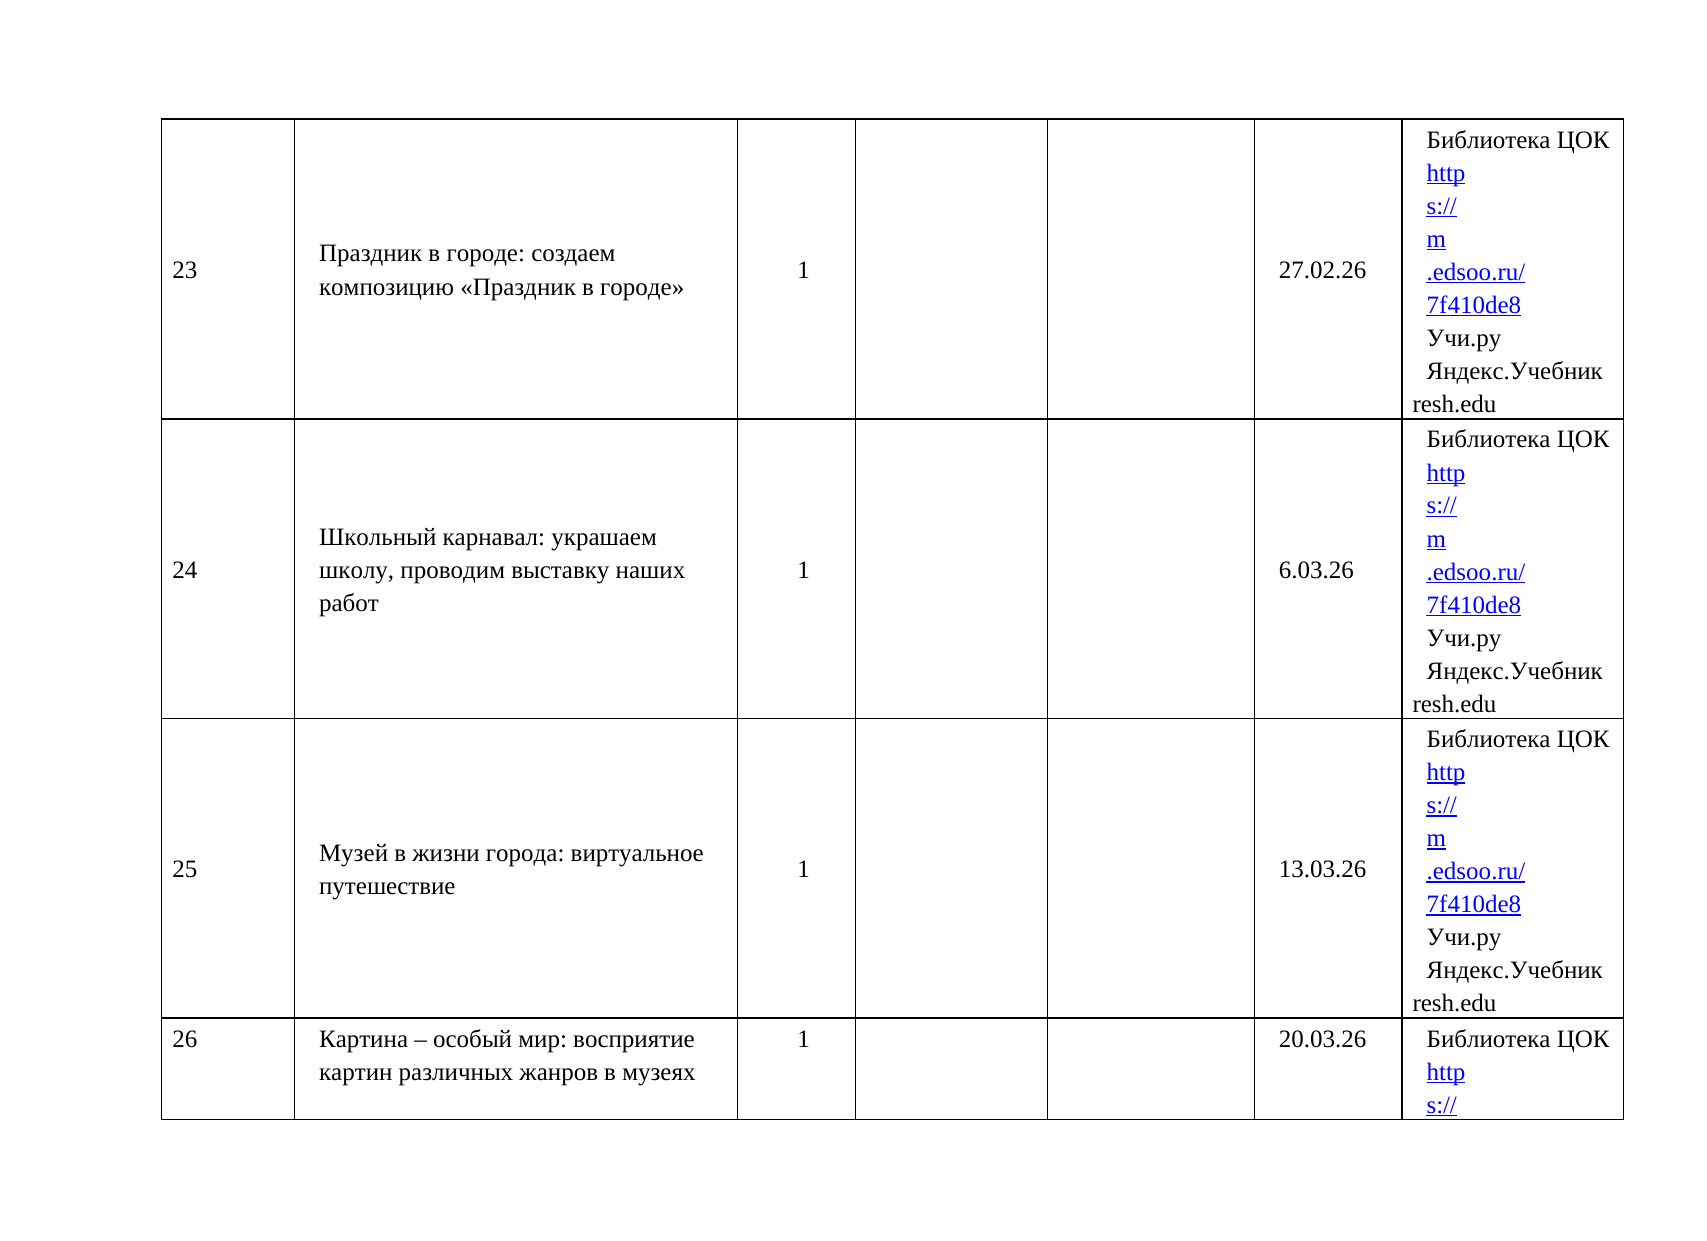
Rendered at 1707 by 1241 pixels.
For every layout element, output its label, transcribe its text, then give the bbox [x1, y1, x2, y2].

table_cell Праздник в городе: создаем композицию «Праздник в городе» [295, 120, 737, 418]
table_cell 23 [162, 120, 294, 418]
table_cell [856, 1019, 1047, 1119]
table_cell 13.03.26 [1255, 719, 1401, 1017]
table_cell 20.03.26 [1255, 1019, 1401, 1119]
table_cell 1 [738, 1019, 855, 1119]
table_cell 26 [162, 1019, 294, 1119]
table_cell 1 [738, 719, 855, 1017]
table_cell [295, 1019, 737, 1119]
table_cell 27.02.26 [1255, 120, 1401, 418]
table_cell 25 [162, 719, 294, 1017]
table_cell [1048, 719, 1254, 1017]
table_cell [1403, 1019, 1623, 1119]
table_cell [1403, 120, 1623, 418]
table_cell [1048, 420, 1254, 717]
table_cell Библиотека ЦОК https://m.edsoo.ru/7f410de8 Учи.ру Яндекс.Учебник resh.edu [1403, 420, 1623, 717]
table_cell [856, 719, 1047, 1017]
table_cell 24 [162, 420, 294, 717]
table_cell Музей в жизни города: виртуальное путешествие [295, 719, 737, 1017]
table_cell 1 [738, 420, 855, 717]
table_cell Школьный карнавал: украшаем школу, проводим выставку наших работ [295, 420, 737, 717]
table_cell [1403, 719, 1623, 1017]
table_cell [856, 420, 1047, 717]
table_cell [1048, 120, 1254, 418]
table_cell 6.03.26 [1255, 420, 1401, 717]
table_cell [856, 120, 1047, 418]
table_cell [1048, 1019, 1254, 1119]
table_cell 1 [738, 120, 855, 418]
